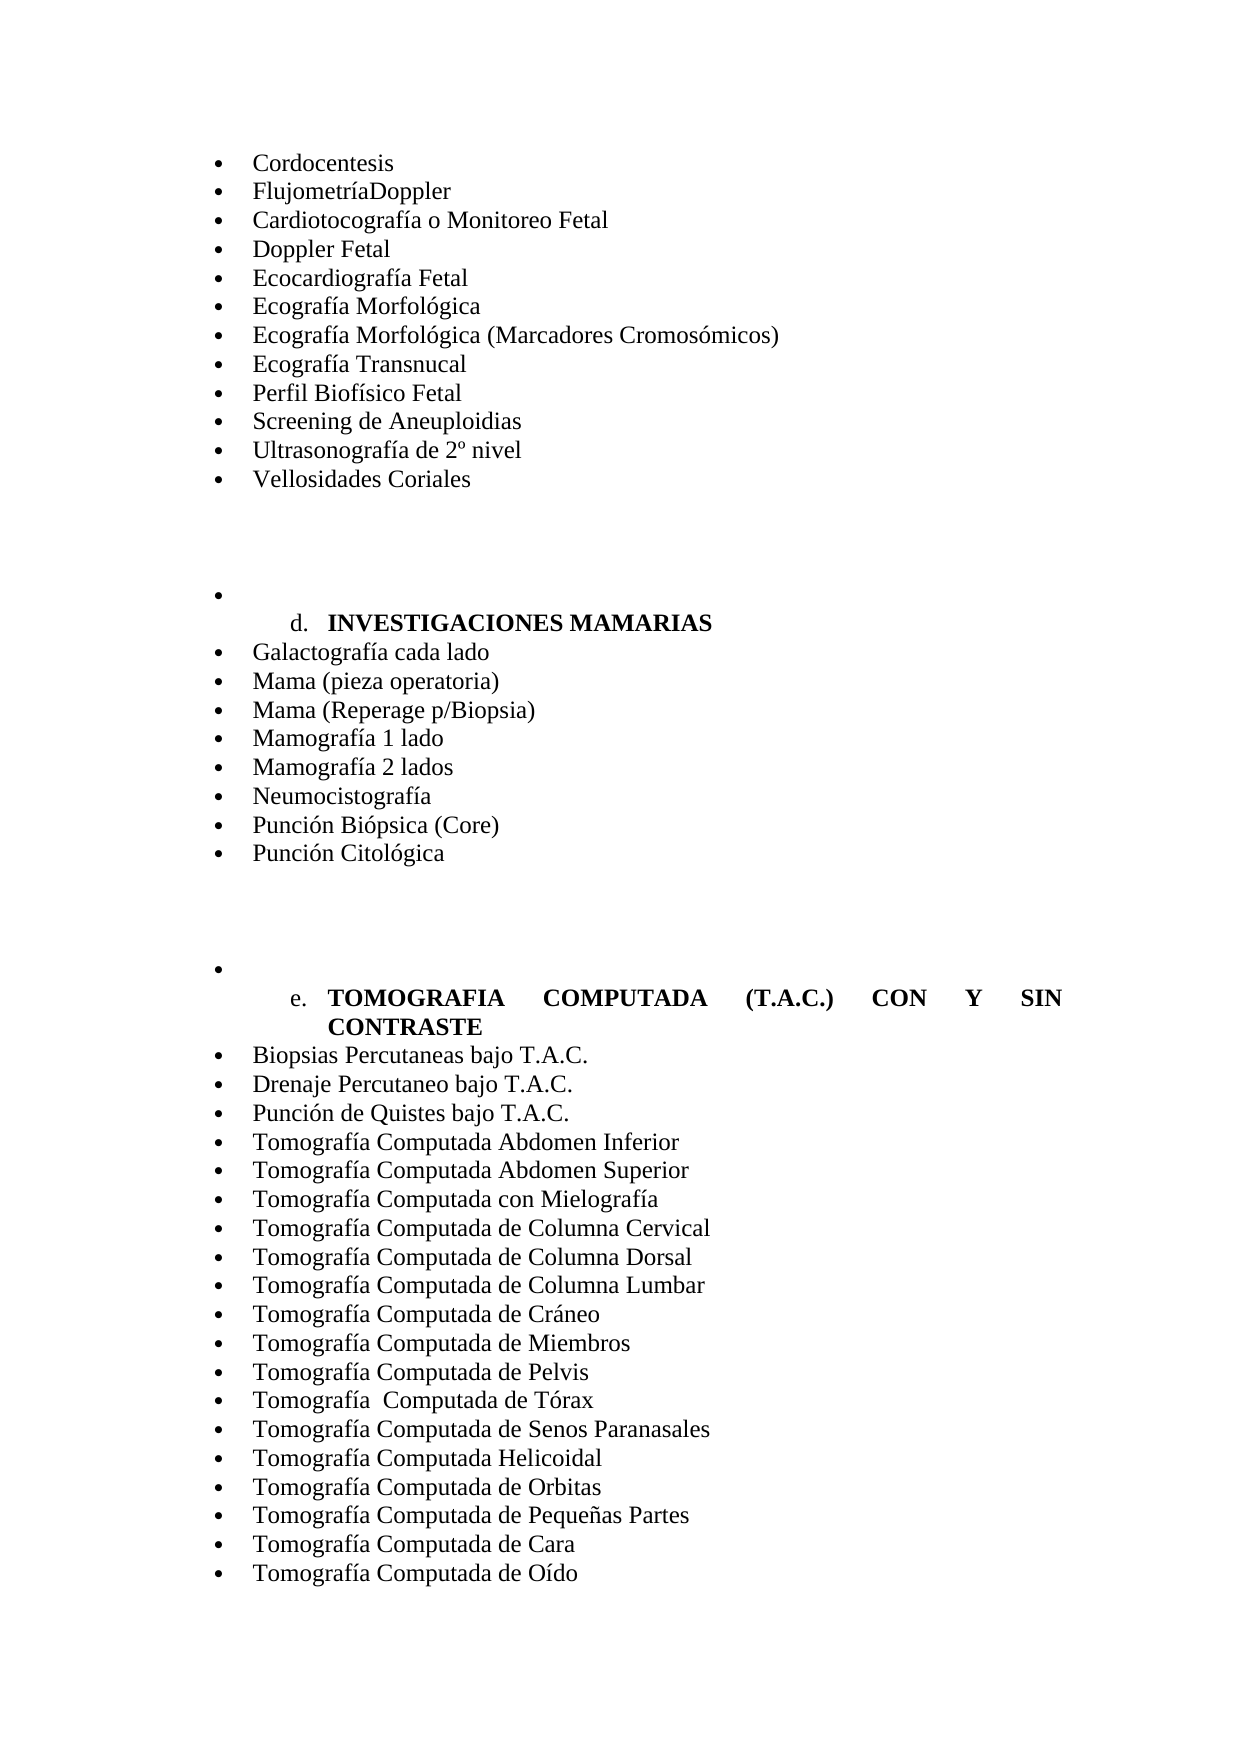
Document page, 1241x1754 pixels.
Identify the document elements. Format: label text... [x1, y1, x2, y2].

list Tomografía Computada de Cráneo [215, 1299, 1063, 1328]
list Mama (Reperage p/Biopsia) [215, 695, 1063, 723]
list Tomografía Computada de Columna Dorsal [215, 1242, 1063, 1271]
list FlujometríaDoppler [215, 176, 1063, 205]
list Tomografía Computada de Miembros [215, 1328, 1063, 1357]
list Tomografía Computada de Pelvis [215, 1357, 1063, 1386]
list Punción Citológica [215, 838, 1063, 867]
list Galactografía cada lado [215, 637, 1063, 666]
list Tomografía Computada con Mielografía [215, 1184, 1063, 1213]
list Tomografía Computada Abdomen Inferior [215, 1127, 1063, 1156]
list Neumocistografía [215, 781, 1063, 810]
list Ecocardiografía Fetal [215, 263, 1063, 291]
list Drenaje Percutaneo bajo T.A.C. [215, 1069, 1063, 1098]
list INVESTIGACIONES MAMARIAS [290, 608, 1063, 637]
list Biopsias Percutaneas bajo T.A.C. [215, 1041, 1063, 1069]
list Mama (pieza operatoria) [215, 666, 1063, 695]
list Punción de Quistes bajo T.A.C. [215, 1098, 1063, 1127]
list Tomografía Computada de Oído [215, 1558, 1063, 1587]
list Perfil Biofísico Fetal [215, 378, 1063, 406]
list Mamografía 2 lados [215, 752, 1063, 781]
list Vellosidades Coriales [215, 464, 1063, 493]
list Mamografía 1 lado [215, 723, 1063, 752]
list Tomografía Computada de Pequeñas Partes [215, 1501, 1063, 1529]
list Cardiotocografía o Monitoreo Fetal [215, 205, 1063, 234]
list Tomografía Computada Abdomen Superior [215, 1156, 1063, 1184]
list Tomografía Computada de Columna Lumbar [215, 1271, 1063, 1299]
list Ecografía Transnucal [215, 349, 1063, 378]
list Doppler Fetal [215, 234, 1063, 263]
list Tomografía Computada de Cara [215, 1529, 1063, 1558]
list Ecografía Morfológica [215, 291, 1063, 320]
list Tomografía Computada de Tórax [215, 1386, 1063, 1414]
list Tomografía Computada de Orbitas [215, 1472, 1063, 1501]
list Tomografía Computada de Senos Paranasales [215, 1414, 1063, 1443]
list Ultrasonografía de 2º nivel [215, 435, 1063, 464]
list TOMOGRAFIA COMPUTADA (T.A.C.) CON Y SIN CONTRASTE [290, 983, 1063, 1041]
list Tomografía Computada de Columna Cervical [215, 1213, 1063, 1242]
list Cordocentesis [215, 148, 1063, 176]
list Screening de Aneuploidias [215, 406, 1063, 435]
list Tomografía Computada Helicoidal [215, 1443, 1063, 1472]
list Ecografía Morfológica (Marcadores Cromosómicos) [215, 320, 1063, 349]
list Punción Biópsica (Core) [215, 810, 1063, 838]
